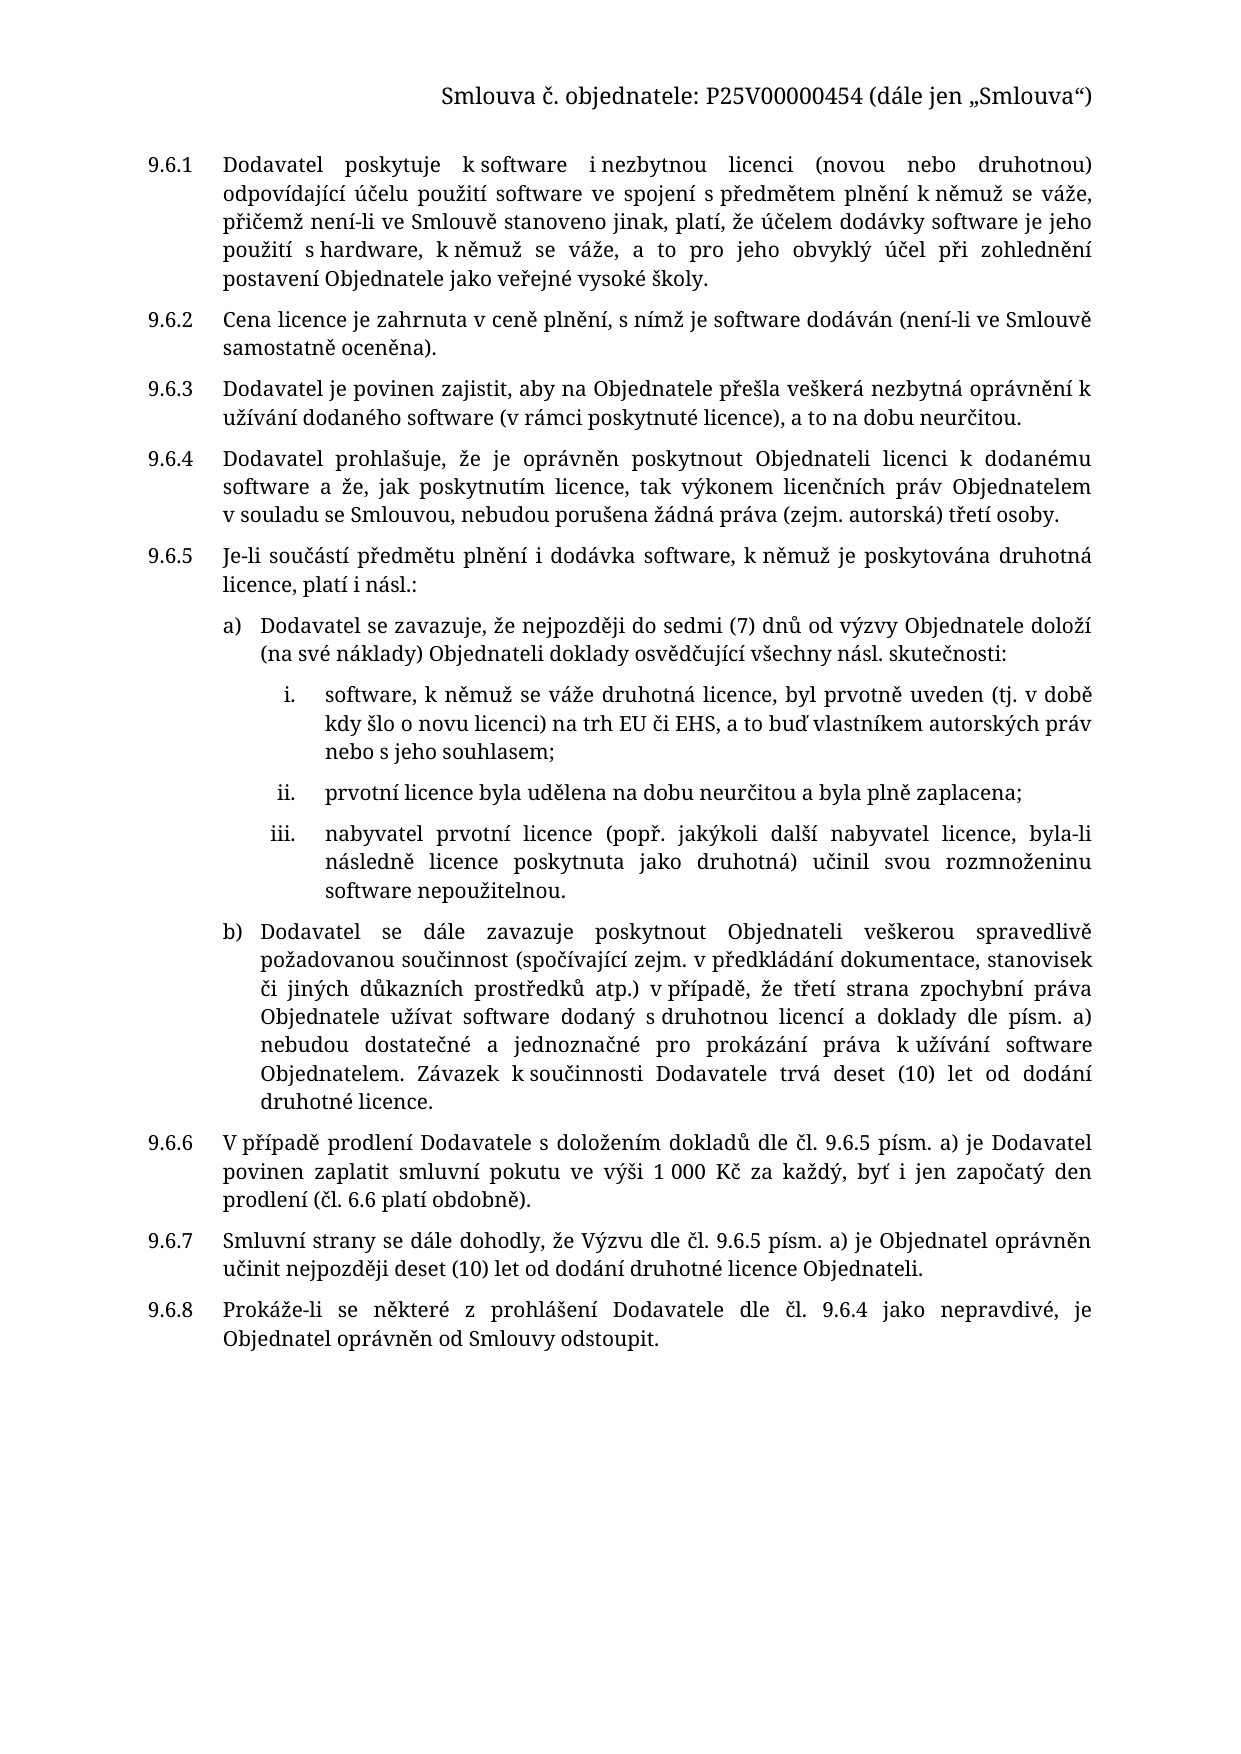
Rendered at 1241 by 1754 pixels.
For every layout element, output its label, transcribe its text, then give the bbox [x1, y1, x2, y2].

list Je-li součástí předmětu plnění i dodávka software, k němuž je poskytována druhotná licence, platí i násl.: [148, 541, 1093, 598]
list Dodavatel prohlašuje, že je oprávněn poskytnout Objednateli licenci k dodanému software a že, jak poskytnutím licence, tak výkonem licenčních práv Objednatelem v souladu se Smlouvou, nebudou porušena žádná práva (zejm. autorská) třetí osoby. [148, 444, 1093, 529]
list nabyvatel prvotní licence (popř. jakýkoli další nabyvatel licence, byla-li následně licence poskytnuta jako druhotná) učinil svou rozmnoženinu software nepoužitelnou. [295, 819, 1093, 904]
list prvotní licence byla udělena na dobu neurčitou a byla plně zaplacena; [295, 778, 1093, 806]
list Dodavatel poskytuje k software i nezbytnou licenci (novou nebo druhotnou) odpovídající účelu použití software ve spojení s předmětem plnění k němuž se váže, přičemž není-li ve Smlouvě stanoveno jinak, platí, že účelem dodávky software je jeho použití s hardware, k němuž se váže, a to pro jeho obvyklý účel při zohlednění postavení Objednatele jako veřejné vysoké školy. [148, 150, 1093, 292]
list V případě prodlení Dodavatele s doložením dokladů dle čl. 9.6.5 písm. a) je Dodavatel povinen zaplatit smluvní pokutu ve výši 1 000 Kč za každý, byť i jen započatý den prodlení (čl. 6.6 platí obdobně). [148, 1128, 1093, 1214]
list Dodavatel je povinen zajistit, aby na Objednatele přešla veškerá nezbytná oprávnění k užívání dodaného software (v rámci poskytnuté licence), a to na dobu neurčitou. [148, 374, 1093, 431]
list Smluvní strany se dále dohodly, že Výzvu dle čl. 9.6.5 písm. a) je Objednatel oprávněn učinit nejpozději deset (10) let od dodání druhotné licence Objednateli. [148, 1226, 1093, 1283]
list Prokáže-li se některé z prohlášení Dodavatele dle čl. 9.6.4 jako nepravdivé, je Objednatel oprávněn od Smlouvy odstoupit. [148, 1296, 1093, 1352]
list Cena licence je zahrnuta v ceně plnění, s nímž je software dodáván (není-li ve Smlouvě samostatně oceněna). [148, 305, 1093, 362]
list software, k němuž se váže druhotná licence, byl prvotně uveden (tj. v době kdy šlo o novu licenci) na trh EU či EHS, a to buď vlastníkem autorských práv nebo s jeho souhlasem; [295, 680, 1093, 766]
list Dodavatel se dále zavazuje poskytnout Objednateli veškerou spravedlivě požadovanou součinnost (spočívající zejm. v předkládání dokumentace, stanovisek či jiných důkazních prostředků atp.) v případě, že třetí strana zpochybní práva Objednatele užívat software dodaný s druhotnou licencí a doklady dle písm. a) nebudou dostatečné a jednoznačné pro prokázání práva k užívání software Objednatelem. Závazek k součinnosti Dodavatele trvá deset (10) let od dodání druhotné licence. [223, 917, 1093, 1116]
list Dodavatel se zavazuje, že nejpozději do sedmi (7) dnů od výzvy Objednatele doloží (na své náklady) Objednateli doklady osvědčující všechny násl. skutečnosti: [223, 611, 1093, 668]
